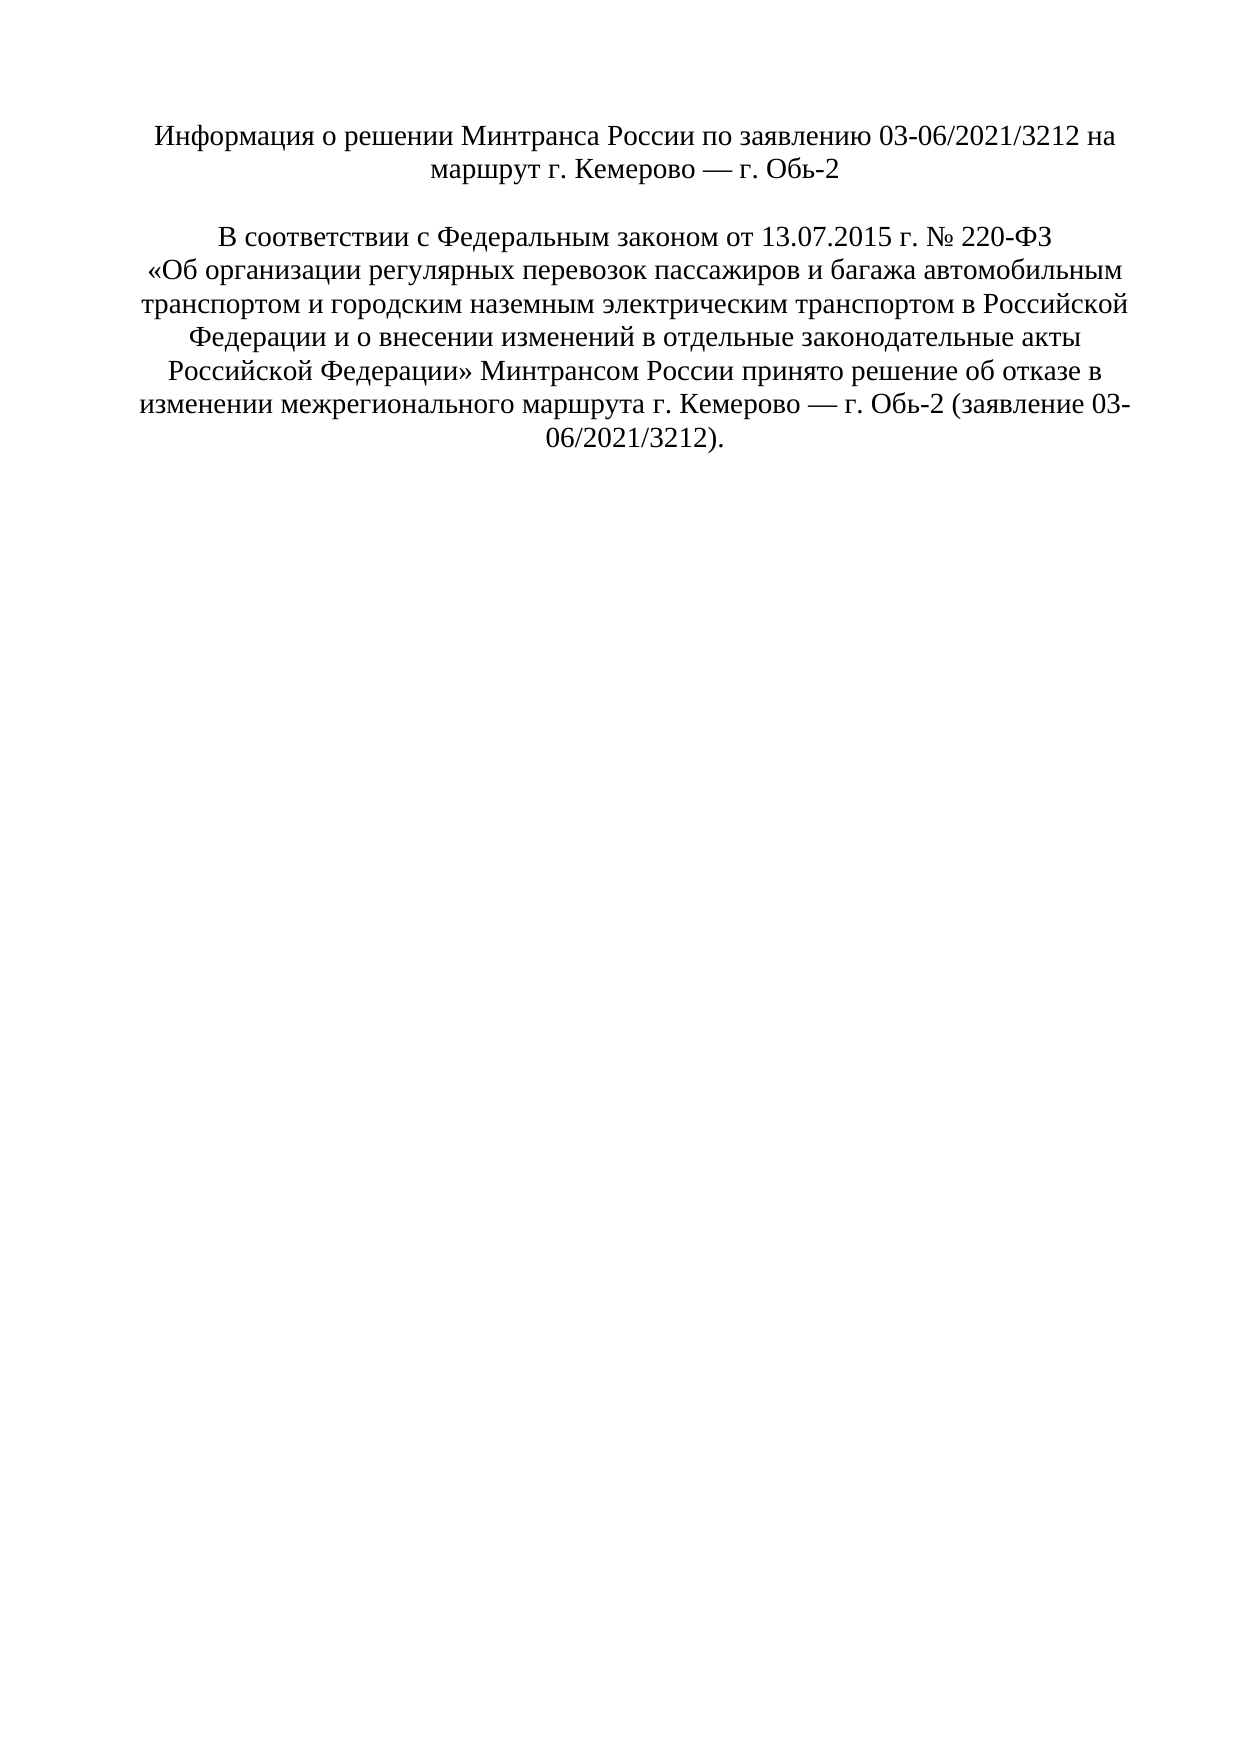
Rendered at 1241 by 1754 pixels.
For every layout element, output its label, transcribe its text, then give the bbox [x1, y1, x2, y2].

text Информация о решении Минтранса России по заявлению 03-06/2021/3212 на маршрут г. Кемерово — г. Обь-2 [118, 118, 1152, 185]
text В соответствии с Федеральным законом от 13.07.2015 г. № 220-ФЗ «Об организации регулярных перевозок пассажиров и багажа автомобильным транспортом и городским наземным электрическим транспортом в Российской Федерации и о внесении изменений в отдельные законодательные акты Российской Федерации» Минтрансом России принято решение об отказе в изменении межрегионального маршрута г. Кемерово — г. Обь-2 (заявление 03-06/2021/3212). [118, 219, 1152, 453]
